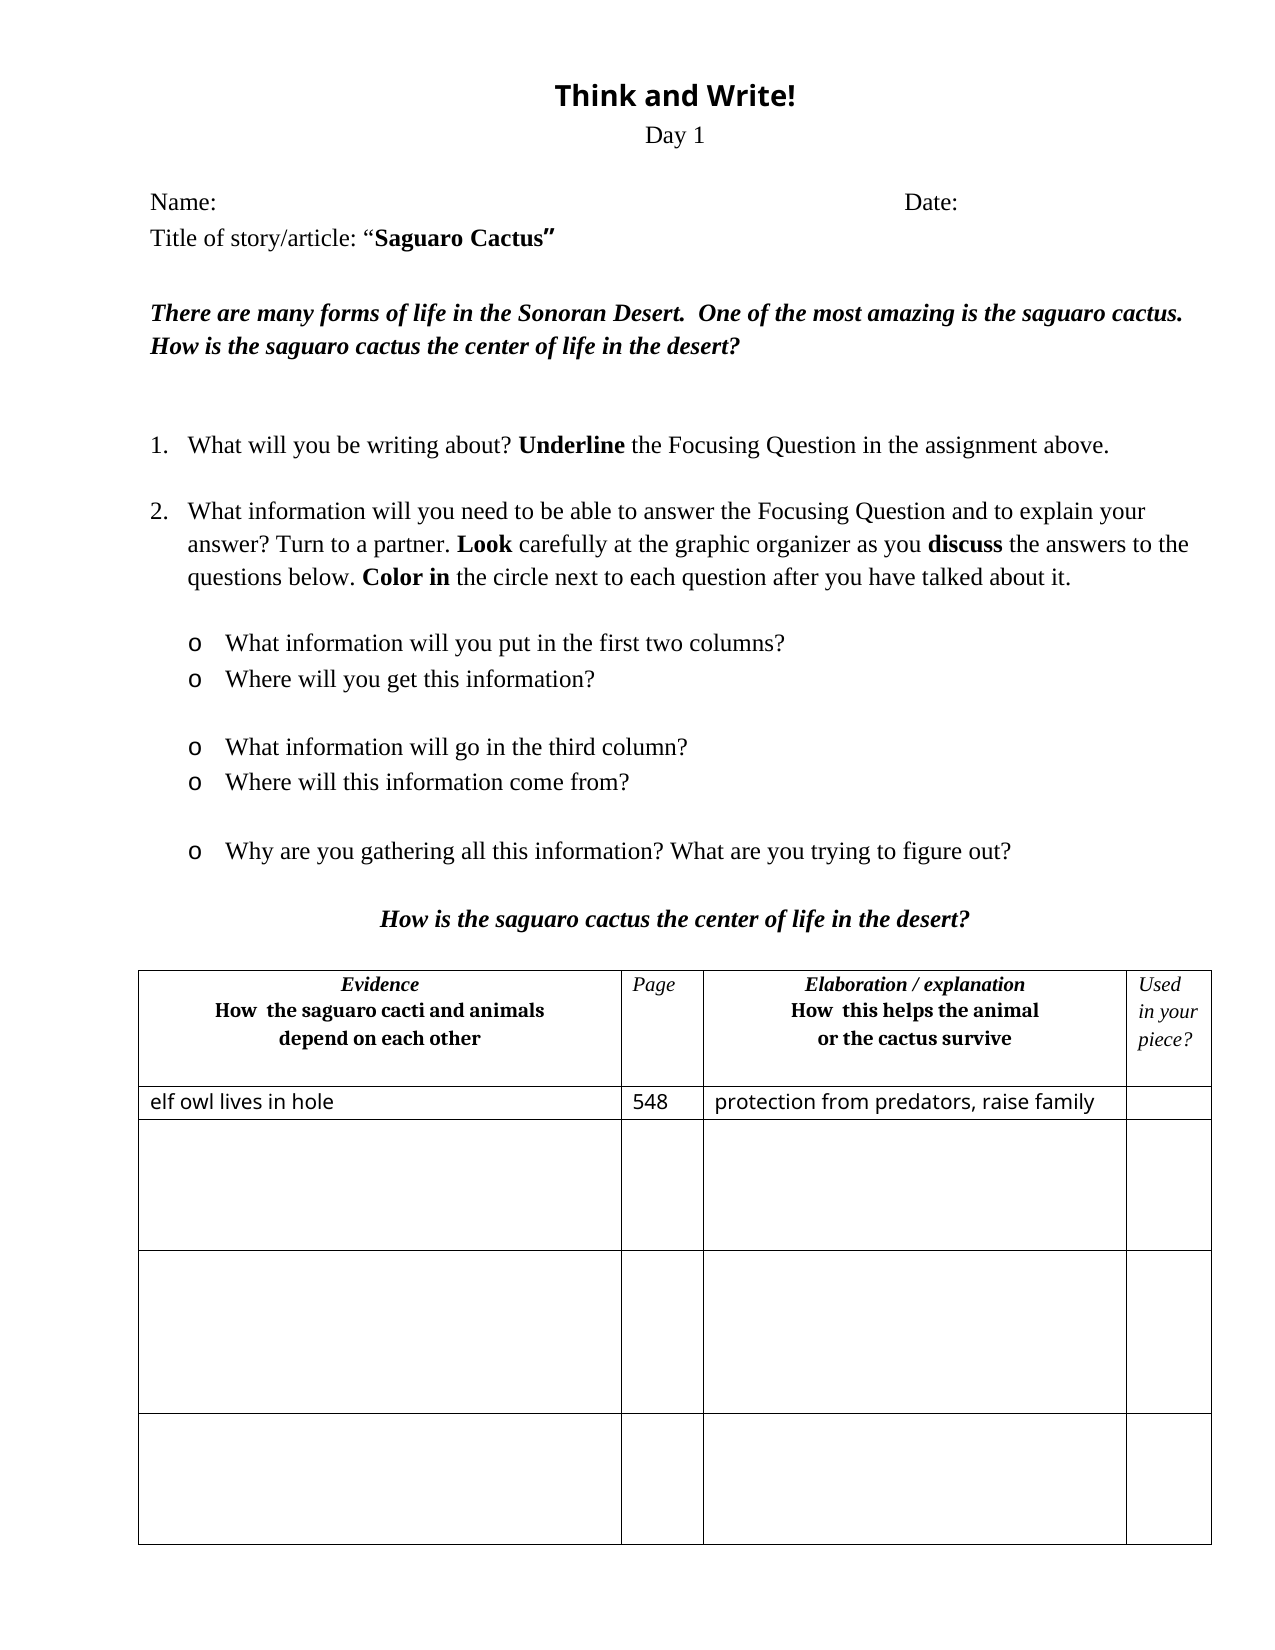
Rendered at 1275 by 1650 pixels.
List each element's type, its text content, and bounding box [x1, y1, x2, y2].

table_cell [704, 1414, 1126, 1544]
table_cell [139, 1120, 621, 1250]
table_cell [1127, 1414, 1211, 1544]
text Think and Write! [150, 75, 1200, 115]
table_cell [1127, 1087, 1211, 1119]
table_cell protection from predators, raise family [704, 1087, 1126, 1119]
list What information will go in the third column? [187, 732, 1200, 763]
table_cell [1127, 1120, 1211, 1250]
table_cell [139, 1414, 621, 1544]
table_cell [1127, 1251, 1211, 1413]
text Name: Date: [150, 187, 1200, 215]
table_cell [704, 1120, 1126, 1250]
table_cell 548 [622, 1087, 703, 1119]
table_header Elaboration / explanation How this helps the animal or the cactus survive [704, 971, 1126, 1086]
table_cell [704, 1251, 1126, 1413]
table_cell [139, 1251, 621, 1413]
list Where will this information come from? [187, 767, 1200, 798]
text Day 1 [150, 121, 1200, 149]
table_cell [622, 1251, 703, 1413]
text Title of story/article: “Saguaro Cactus” [150, 220, 1200, 254]
table_header Used in your piece? [1127, 971, 1211, 1086]
table_cell [622, 1414, 703, 1544]
table_header Evidence How the saguaro cacti and animals depend on each other [139, 971, 621, 1086]
table_header Page [622, 971, 703, 1086]
text How is the saguaro cactus the center of life in the desert? [150, 904, 1200, 933]
list Why are you gathering all this information? What are you trying to figure out? [187, 836, 1200, 867]
list What information will you need to be able to answer the Focusing Question and to explain your answer? Turn to a partner. Look carefully at the graphic organizer as you discuss the answers to the questions below. Color in the circle next to each question after you have talked about it. [150, 496, 1200, 591]
table_cell elf owl lives in hole [139, 1087, 621, 1119]
text There are many forms of life in the Sonoran Desert. One of the most amazing is the saguaro cactus. How is the saguaro cactus the center of life in the desert? [150, 298, 1200, 360]
table_cell [622, 1120, 703, 1250]
list What will you be writing about? Underline the Focusing Question in the assignment above. [150, 430, 1200, 459]
list What information will you put in the first two columns? [187, 628, 1200, 659]
list Where will you get this information? [187, 664, 1200, 694]
